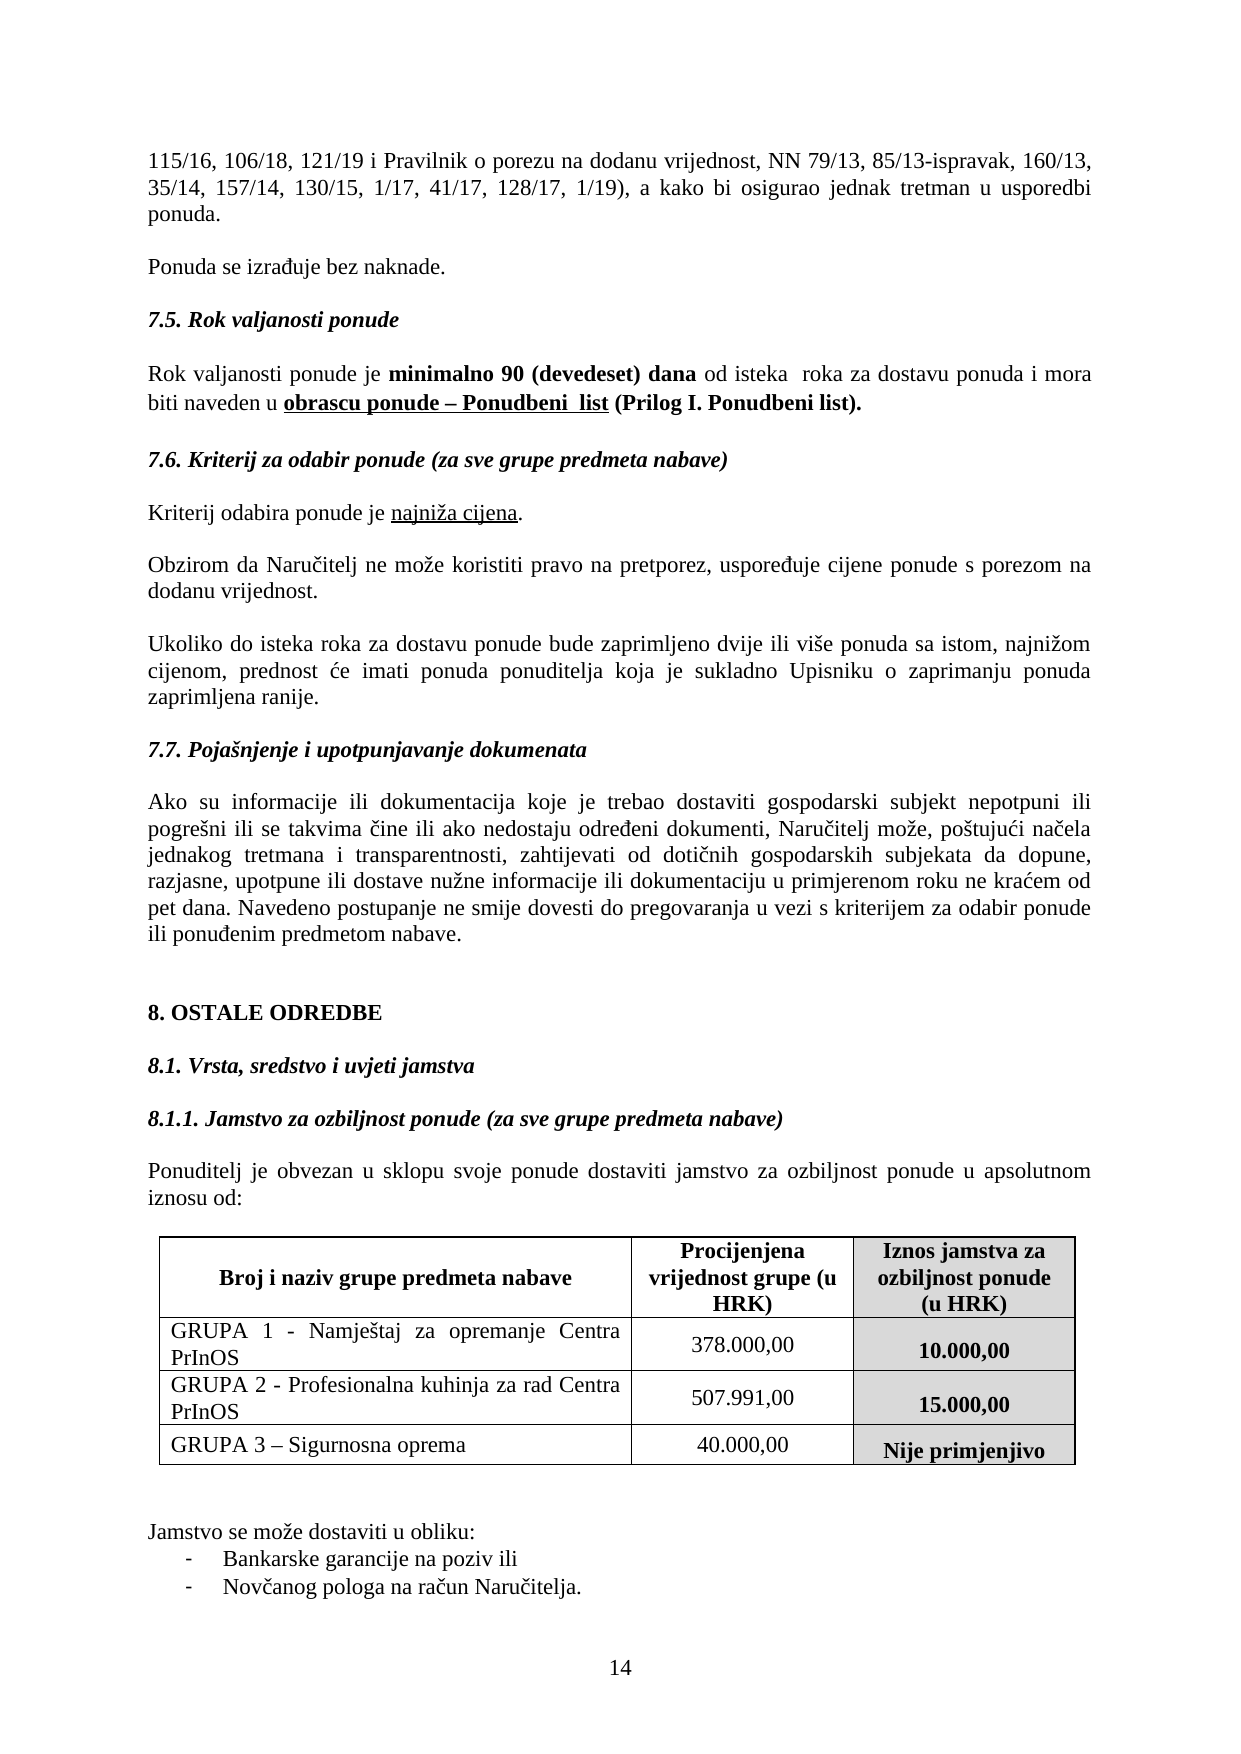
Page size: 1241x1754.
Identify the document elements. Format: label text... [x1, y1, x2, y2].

subtitle 7.6. Kriterij za odabir ponude (za sve grupe predmeta nabave) [148, 446, 1093, 472]
subtitle 7.7. Pojašnjenje i upotpunjavanje dokumenata [148, 736, 1093, 762]
table_cell 15.000,00 [854, 1371, 1074, 1424]
table_cell 10.000,00 [854, 1318, 1074, 1370]
table_header Iznos jamstva za ozbiljnost ponude (u HRK) [854, 1238, 1074, 1317]
text Ako su informacije ili dokumentacija koje je trebao dostaviti gospodarski subjekt nepotpuni ili pogrešni ili se takvima čine ili ako nedostaju određeni dokumenti, Naručitelj može, poštujući načela jednakog tretmana i transparentnosti, zahtijevati od dotičnih gospodarskih subjekata da dopune, razjasne, upotpune ili dostave nužne informacije ili dokumentaciju u primjerenom roku ne kraćem od pet dana. Navedeno postupanje ne smije dovesti do pregovaranja u vezi s kriterijem za odabir ponude ili ponuđenim predmetom nabave. [148, 788, 1093, 947]
table_cell Nije primjenjivo [854, 1425, 1074, 1464]
list Bankarske garancije na poziv ili [185, 1544, 1093, 1572]
subtitle 8. OSTALE ODREDBE [148, 999, 1093, 1026]
subtitle 7.5. Rok valjanosti ponude [148, 306, 1093, 332]
text Kriterij odabira ponude je najniža cijena. [148, 498, 1093, 525]
text Ponuditelj je obvezan u sklopu svoje ponude dostaviti jamstvo za ozbiljnost ponude u apsolutnom iznosu od: [148, 1157, 1093, 1210]
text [148, 148, 1093, 227]
table_cell 507.991,00 [632, 1371, 853, 1424]
text 8.1.1. Jamstvo za ozbiljnost ponude (za sve grupe predmeta nabave) [148, 1105, 1093, 1131]
table_cell GRUPA 3 – Sigurnosna oprema [160, 1425, 631, 1464]
table_header Procijenjena vrijednost grupe (u HRK) [632, 1238, 853, 1317]
table_header Broj i naziv grupe predmeta nabave [160, 1238, 631, 1317]
text Jamstvo se može dostaviti u obliku: [148, 1518, 1093, 1544]
text Rok valjanosti ponude je minimalno 90 (devedeset) dana od isteka roka za dostavu ponuda i mora biti naveden u obrascu ponude – Ponudbeni list (Prilog I. Ponudbeni list). [148, 361, 1093, 415]
subtitle 8.1. Vrsta, sredstvo i uvjeti jamstva [148, 1052, 1093, 1078]
text Obzirom da Naručitelj ne može koristiti pravo na pretporez, uspoređuje cijene ponude s porezom na dodanu vrijednost. [148, 551, 1093, 604]
list Novčanog pologa na račun Naručitelja. [185, 1572, 1093, 1600]
table_cell 40.000,00 [632, 1425, 853, 1464]
text Ponuda se izrađuje bez naknade. [148, 253, 1093, 279]
table_cell 378.000,00 [632, 1318, 853, 1370]
table_cell GRUPA 2 - Profesionalna kuhinja za rad Centra PrInOS [160, 1371, 631, 1424]
text Ukoliko do isteka roka za dostavu ponude bude zaprimljeno dvije ili više ponuda sa istom, najnižom cijenom, prednost će imati ponuda ponuditelja koja je sukladno Upisniku o zaprimanju ponuda zaprimljena ranije. [148, 630, 1093, 709]
table_cell GRUPA 1 - Namještaj za opremanje Centra PrInOS [160, 1318, 631, 1370]
